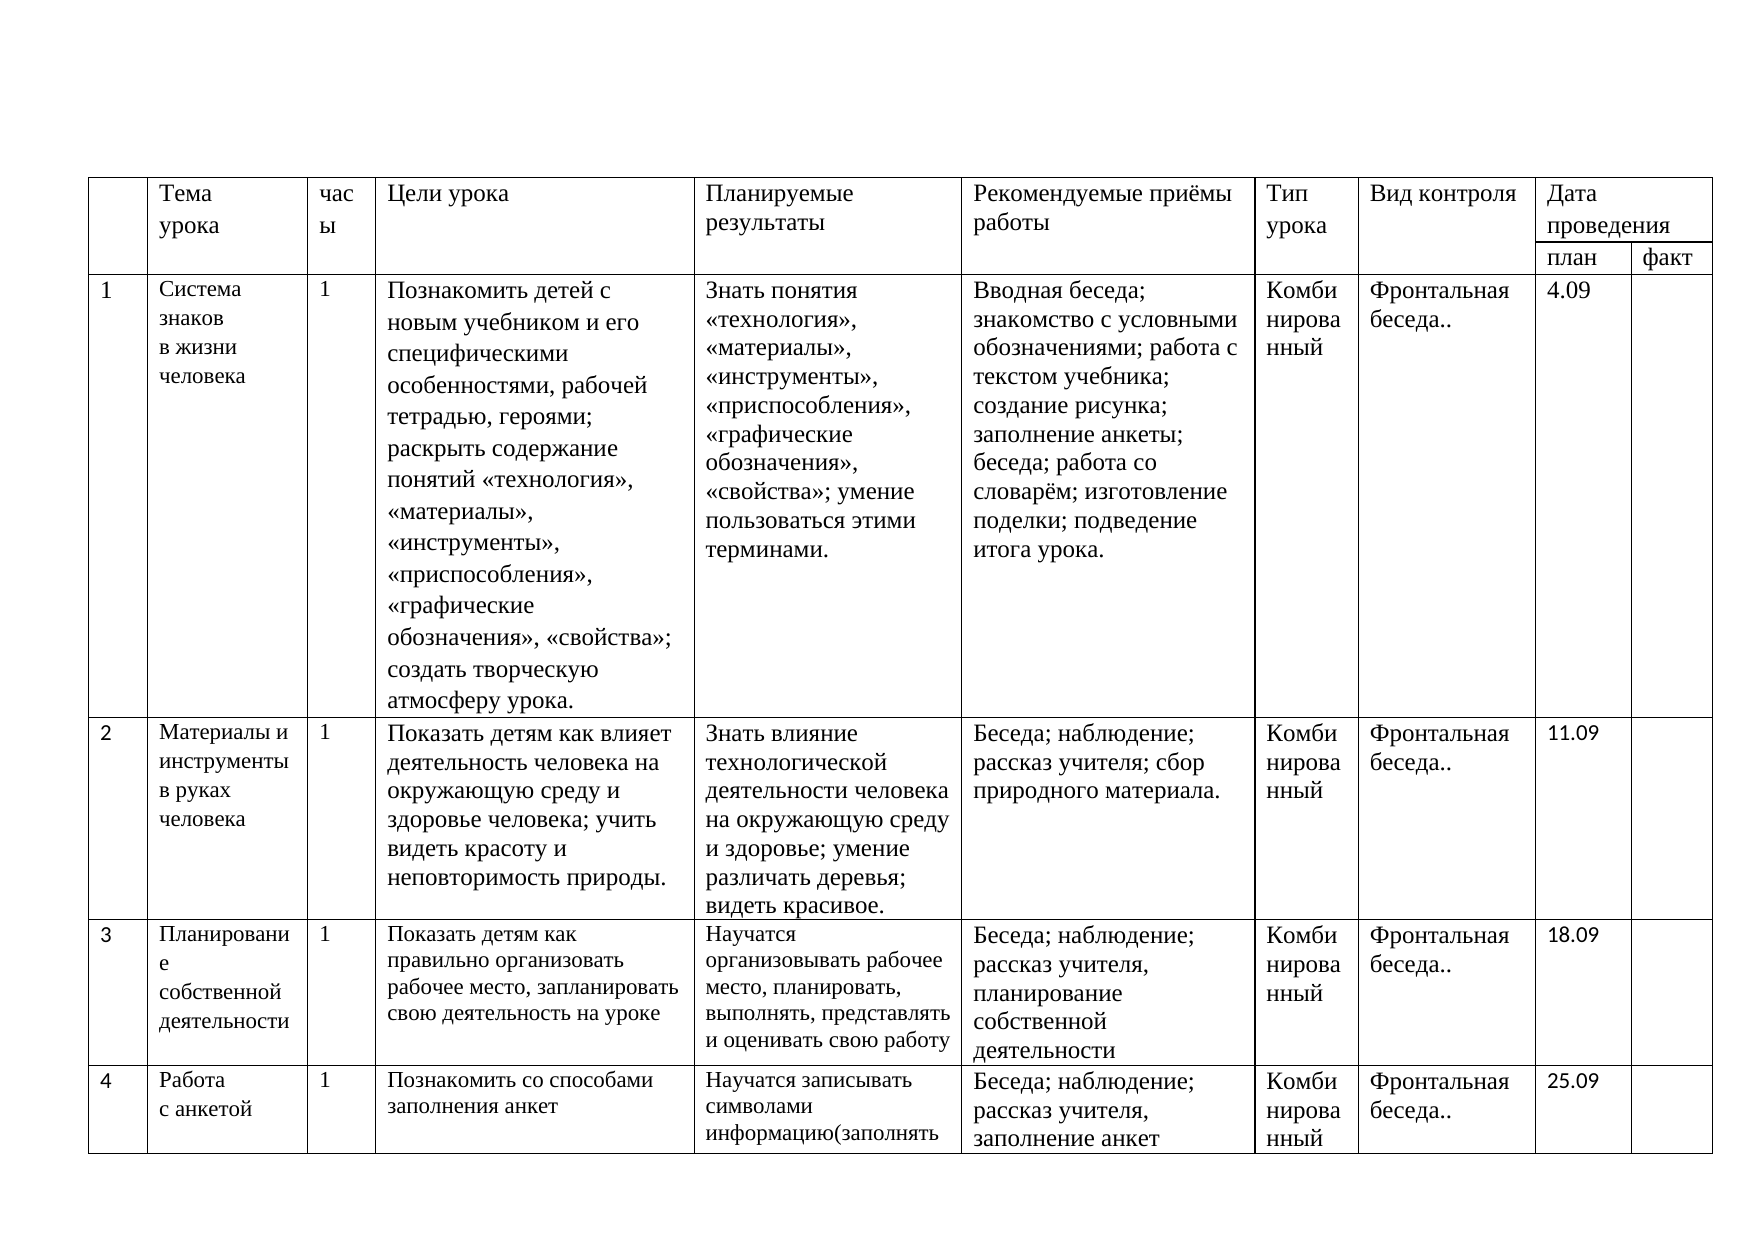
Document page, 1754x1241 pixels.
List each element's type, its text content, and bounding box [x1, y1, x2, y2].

table_cell Познакомить детей с новым учебником и его специфическими особенностями, рабочей тетрадью, героями; раскрыть содержание понятий «технология», «материалы», «инструменты», «приспособления», «графические обозначения», «свойства»; создать творческую атмосферу урока. [376, 275, 694, 717]
table_cell Комбинированный [1256, 1066, 1358, 1153]
table_cell 3 [89, 920, 147, 1065]
table_cell 18.09 [1536, 920, 1631, 1065]
table_cell Показать детям как влияет деятельность человека на окружающую среду и здоровье человека; учить видеть красоту и неповторимость природы. [376, 718, 694, 919]
table_cell 1 [308, 920, 375, 1065]
table_header Тема урока [148, 178, 307, 274]
table_cell 1 [308, 275, 375, 717]
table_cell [962, 1066, 1254, 1153]
table_cell Материалы и инструменты в руках человека [148, 718, 307, 919]
table_cell Фронтальная беседа.. [1359, 920, 1535, 1065]
table_cell Беседа; наблюдение; рассказ учителя, планирование собственной деятельности [962, 920, 1254, 1065]
table_cell Фронтальная беседа.. [1359, 275, 1535, 717]
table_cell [1359, 1066, 1535, 1153]
table_cell [1632, 718, 1712, 919]
table_header Рекомендуемые приёмы работы [962, 178, 1254, 274]
table_cell Научатся организовывать рабочее место, планировать, выполнять, представлять и оценивать свою работу [695, 920, 961, 1065]
table_cell Система знаков в жизни человека [148, 275, 307, 717]
table_cell [1632, 1066, 1712, 1153]
table_cell 1 [89, 275, 147, 717]
table_cell Комбинированный [1256, 920, 1358, 1065]
table_cell 1 [308, 718, 375, 919]
table_cell 2 [89, 718, 147, 919]
table_cell Комбинированный [1256, 718, 1358, 919]
table_cell [1632, 920, 1712, 1065]
table_header Цели урока [376, 178, 694, 274]
table_cell Планирование собственной деятельности [148, 920, 307, 1065]
table_cell 4.09 [1536, 275, 1631, 717]
table_header Планируемые результаты [695, 178, 961, 274]
table_header [89, 178, 147, 274]
table_cell факт [1632, 243, 1712, 274]
table_cell 4 [89, 1066, 147, 1153]
table_header Тип урока [1256, 178, 1358, 274]
table_cell Показать детям как правильно организовать рабочее место, запланировать свою деятельность на уроке [376, 920, 694, 1065]
table_cell Комбинированный [1256, 275, 1358, 717]
table_cell Знать понятия «технология», «материалы», «инструменты», «приспособления», «графические обозначения», «свойства»; умение пользоваться этими терминами. [695, 275, 961, 717]
table_cell Вводная беседа; знакомство с условными обозначениями; работа с текстом учебника; создание рисунка; заполнение анкеты; беседа; работа со словарём; изготовление поделки; подведение итога урока. [962, 275, 1254, 717]
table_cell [376, 1066, 694, 1153]
table_cell Беседа; наблюдение; рассказ учителя; сбор природного материала. [962, 718, 1254, 919]
table_cell Фронтальная беседа.. [1359, 718, 1535, 919]
table_cell Работа с анкетой [148, 1066, 307, 1153]
table_cell 1 [308, 1066, 375, 1153]
table_header Вид контроля [1359, 178, 1535, 274]
table_header Дата проведения [1536, 178, 1712, 241]
table_cell [1632, 275, 1712, 717]
table_cell план [1536, 243, 1631, 274]
table_cell 11.09 [1536, 718, 1631, 919]
table_cell Знать влияние технологической деятельности человека на окружающую среду и здоровье; умение различать деревья; видеть красивое. [695, 718, 961, 919]
table_header часы [308, 178, 375, 274]
table_cell 25.09 [1536, 1066, 1631, 1153]
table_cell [695, 1066, 961, 1153]
